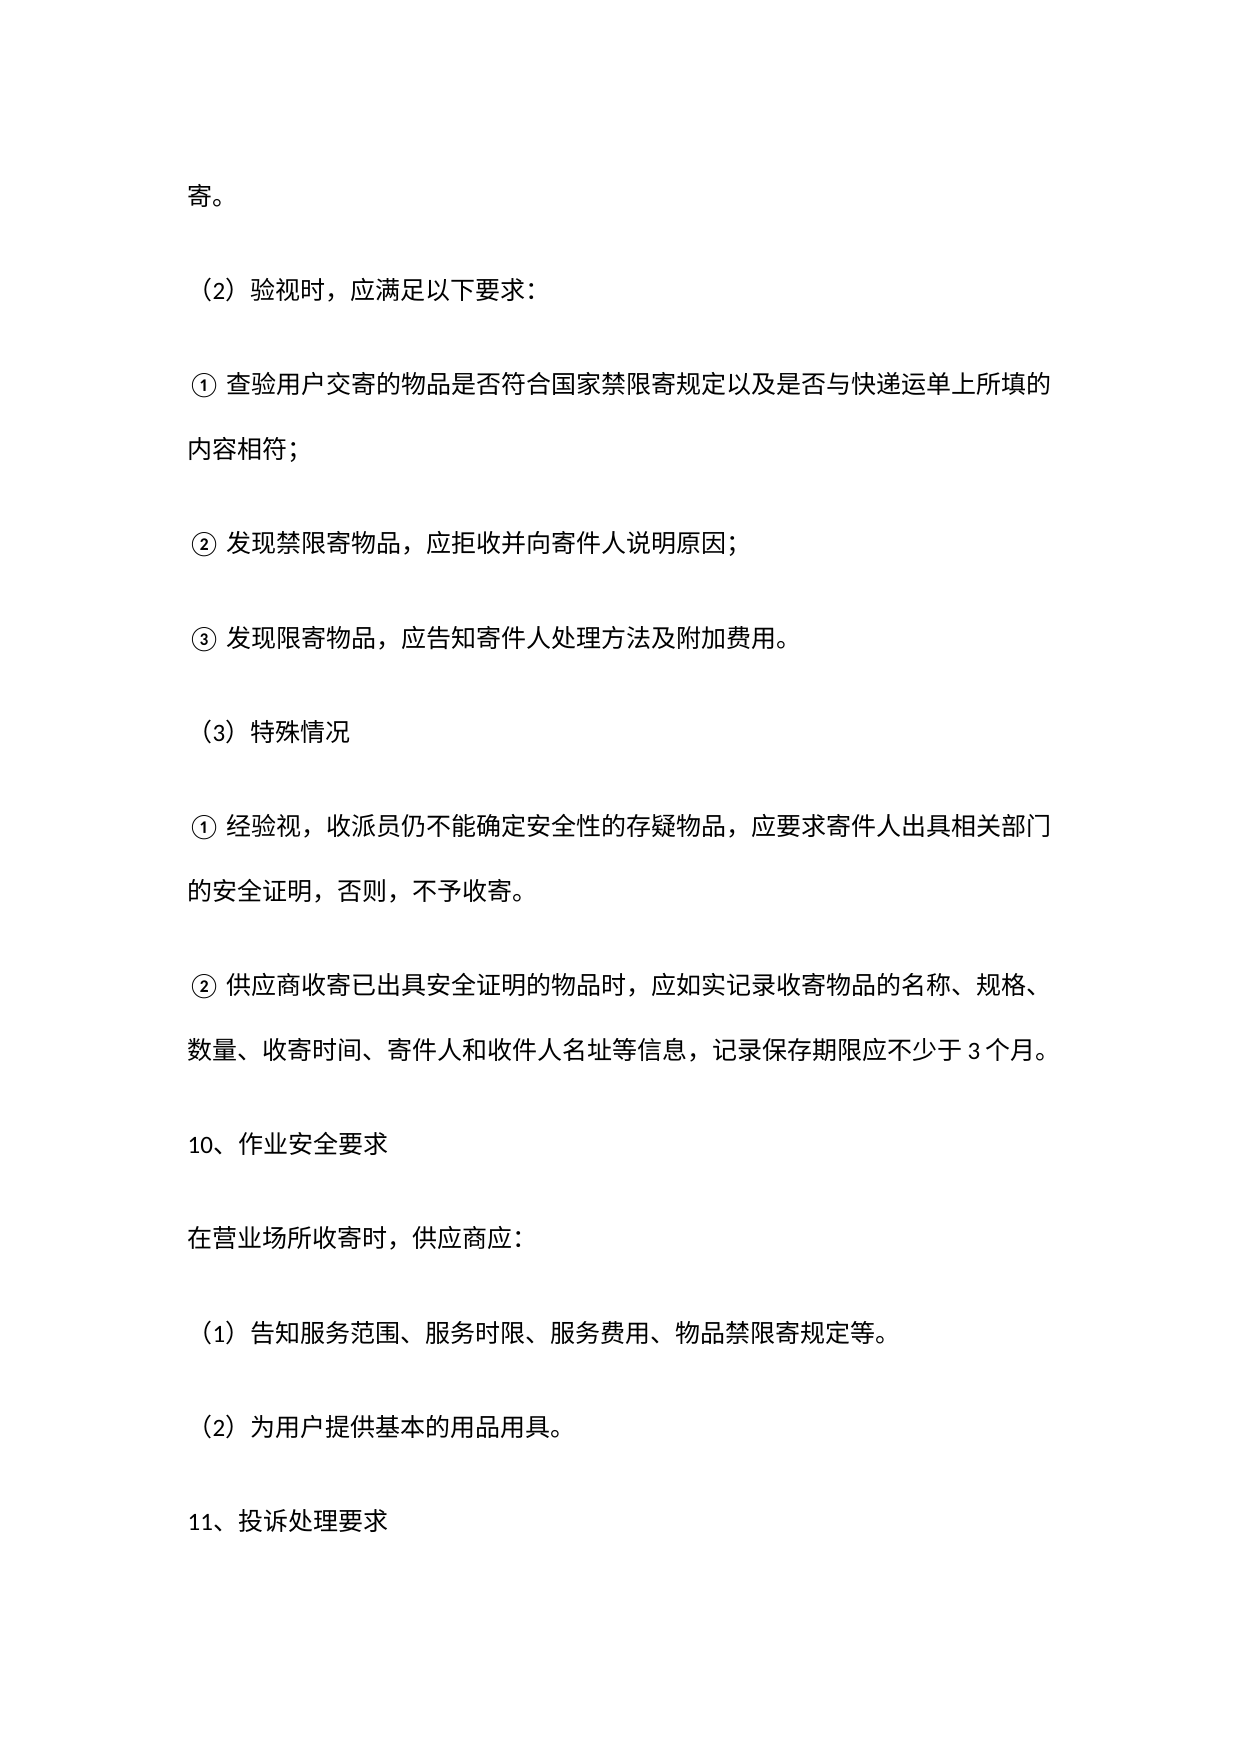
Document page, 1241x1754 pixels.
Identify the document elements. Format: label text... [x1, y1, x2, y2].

text ①查验用户交寄的物品是否符合国家禁限寄规定以及是否与快递运单上所填的内容相符； [187, 350, 1053, 480]
text 10、作业安全要求 [187, 1110, 1053, 1175]
text ②供应商收寄已出具安全证明的物品时，应如实记录收寄物品的名称、规格、数量、收寄时间、寄件人和收件人名址等信息，记录保存期限应不少于3个月。 [187, 951, 1053, 1081]
text （2）验视时，应满足以下要求： [187, 256, 1053, 321]
text ③发现限寄物品，应告知寄件人处理方法及附加费用。 [187, 604, 1053, 669]
text （3）特殊情况 [187, 698, 1053, 763]
text ①经验视，收派员仍不能确定安全性的存疑物品，应要求寄件人出具相关部门的安全证明，否则，不予收寄。 [187, 792, 1053, 922]
text ②发现禁限寄物品，应拒收并向寄件人说明原因； [187, 509, 1053, 574]
text 在营业场所收寄时，供应商应： [187, 1204, 1053, 1269]
text （1）告知服务范围、服务时限、服务费用、物品禁限寄规定等。 [187, 1299, 1053, 1364]
text （2）为用户提供基本的用品用具。 [187, 1393, 1053, 1458]
text 11、投诉处理要求 [187, 1487, 1053, 1552]
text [187, 162, 1053, 227]
